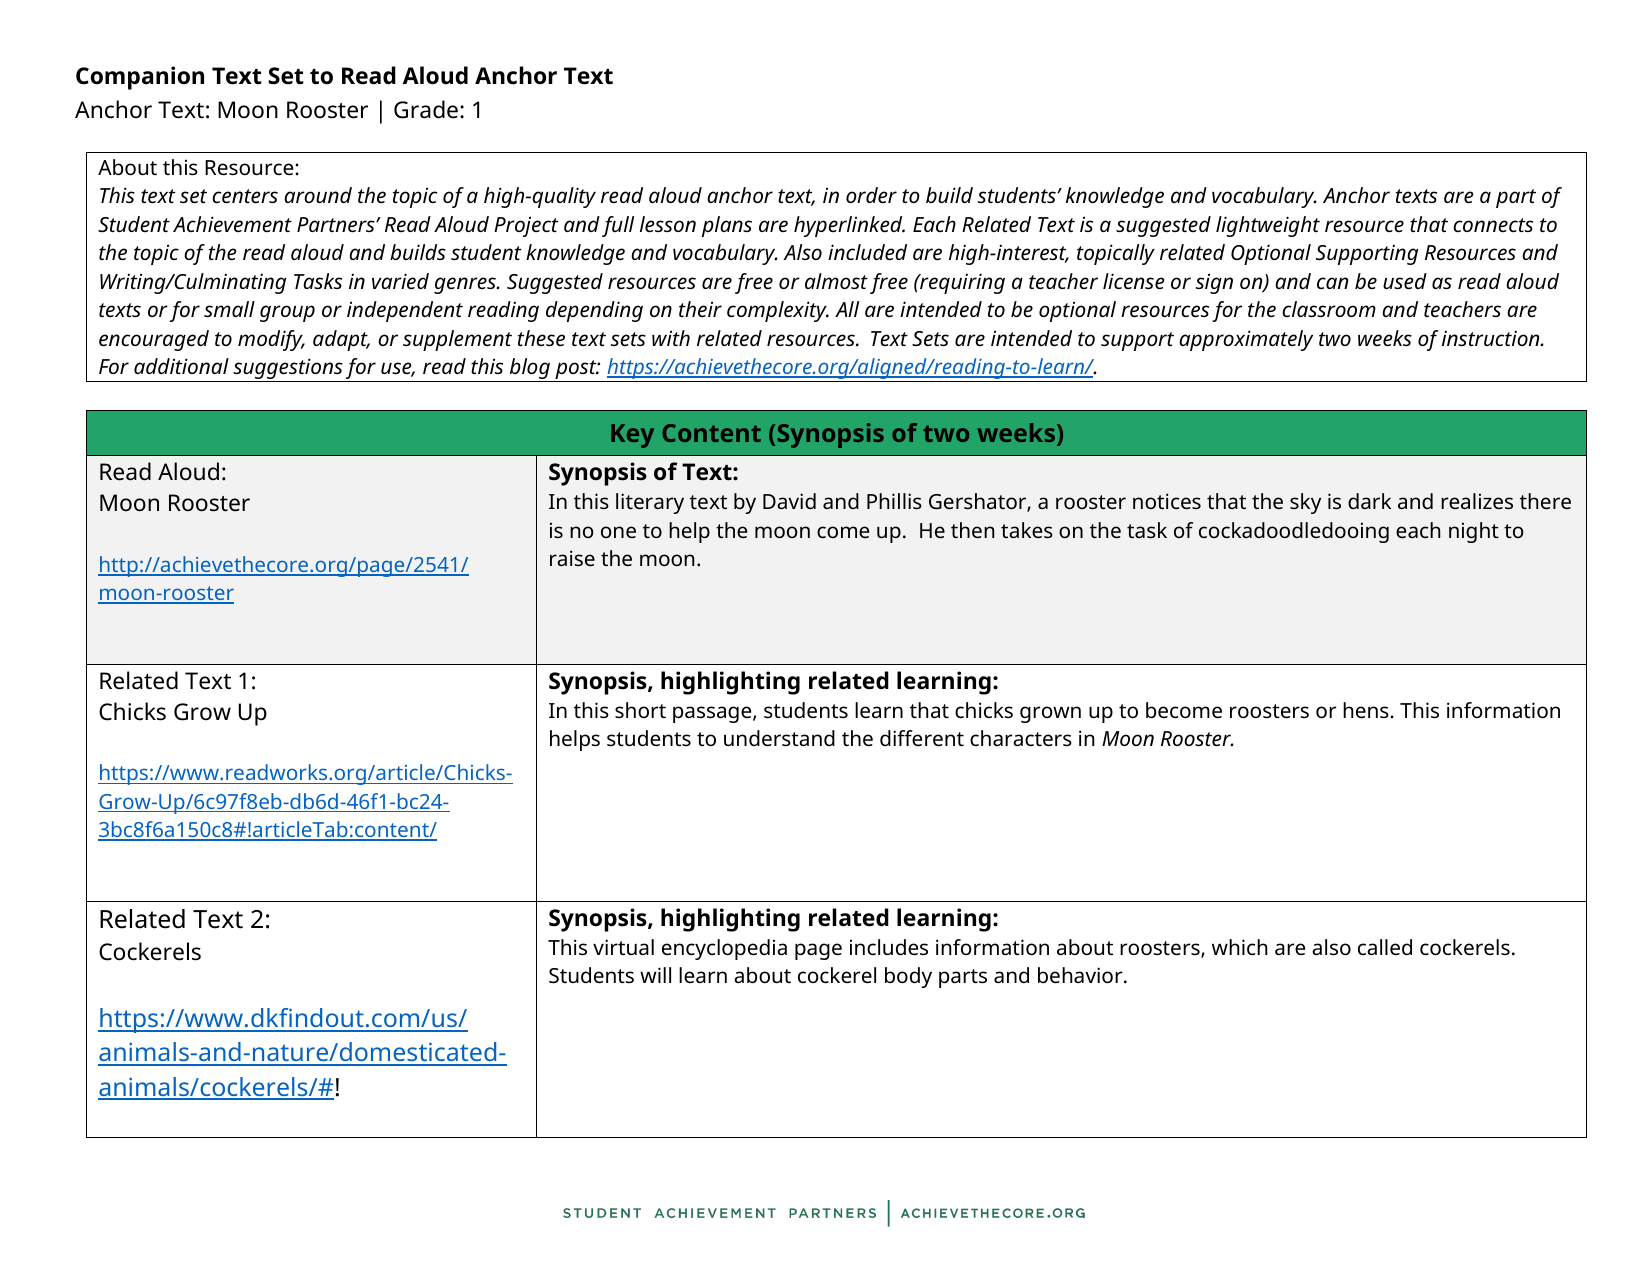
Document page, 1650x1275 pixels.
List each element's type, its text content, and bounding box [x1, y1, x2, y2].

table_header Key Content (Synopsis of two weeks) [87, 411, 1586, 455]
table_cell Synopsis, highlighting related learning: In this short passage, students learn that chicks grown up to become roosters or hens. This information helps students to understand the different characters in Moon Rooster. [537, 665, 1586, 901]
table_cell Synopsis, highlighting related learning: This virtual encyclopedia page includes information about roosters, which are also called cockerels. Students will learn about cockerel body parts and behavior. [537, 902, 1586, 1137]
table_cell Related Text 1: Chicks Grow Up https://www.readworks.org/article/Chicks-Grow-Up/6c97f8eb-db6d-46f1-bc24-3bc8f6a150c8#!articleTab:content/ [87, 665, 536, 901]
table_cell Related Text 2: Cockerels https://www.dkfindout.com/us/animals-and-nature/domesticated-animals/cockerels/#! [87, 902, 536, 1137]
table_cell Read Aloud: Moon Rooster http://achievethecore.org/page/2541/moon-rooster [87, 456, 536, 664]
table_header About this Resource: This text set centers around the topic of a high-quality read aloud anchor text, in order to build students’ knowledge and vocabulary. Anchor texts are a part of Student Achievement Partners’ Read Aloud Project and full lesson plans are hyperlinked. Each Related Text is a suggested lightweight resource that connects to the topic of the read aloud and builds student knowledge and vocabulary. Also included are high-interest, topically related Optional Supporting Resources and Writing/Culminating Tasks in varied genres. Suggested resources are free or almost free (requiring a teacher license or sign on) and can be used as read aloud texts or for small group or independent reading depending on their complexity. All are intended to be optional resources for the classroom and teachers are encouraged to modify, adapt, or supplement these text sets with related resources. Text Sets are intended to support approximately two weeks of instruction. For additional suggestions for use, read this blog post: https://achievethecore.org/aligned/reading-to-learn/. [87, 153, 1586, 381]
picture [551, 1196, 1099, 1230]
table_cell Synopsis of Text: In this literary text by David and Phillis Gershator, a rooster notices that the sky is dark and realizes there is no one to help the moon come up. He then takes on the task of cockadoodledooing each night to raise the moon. [537, 456, 1586, 664]
